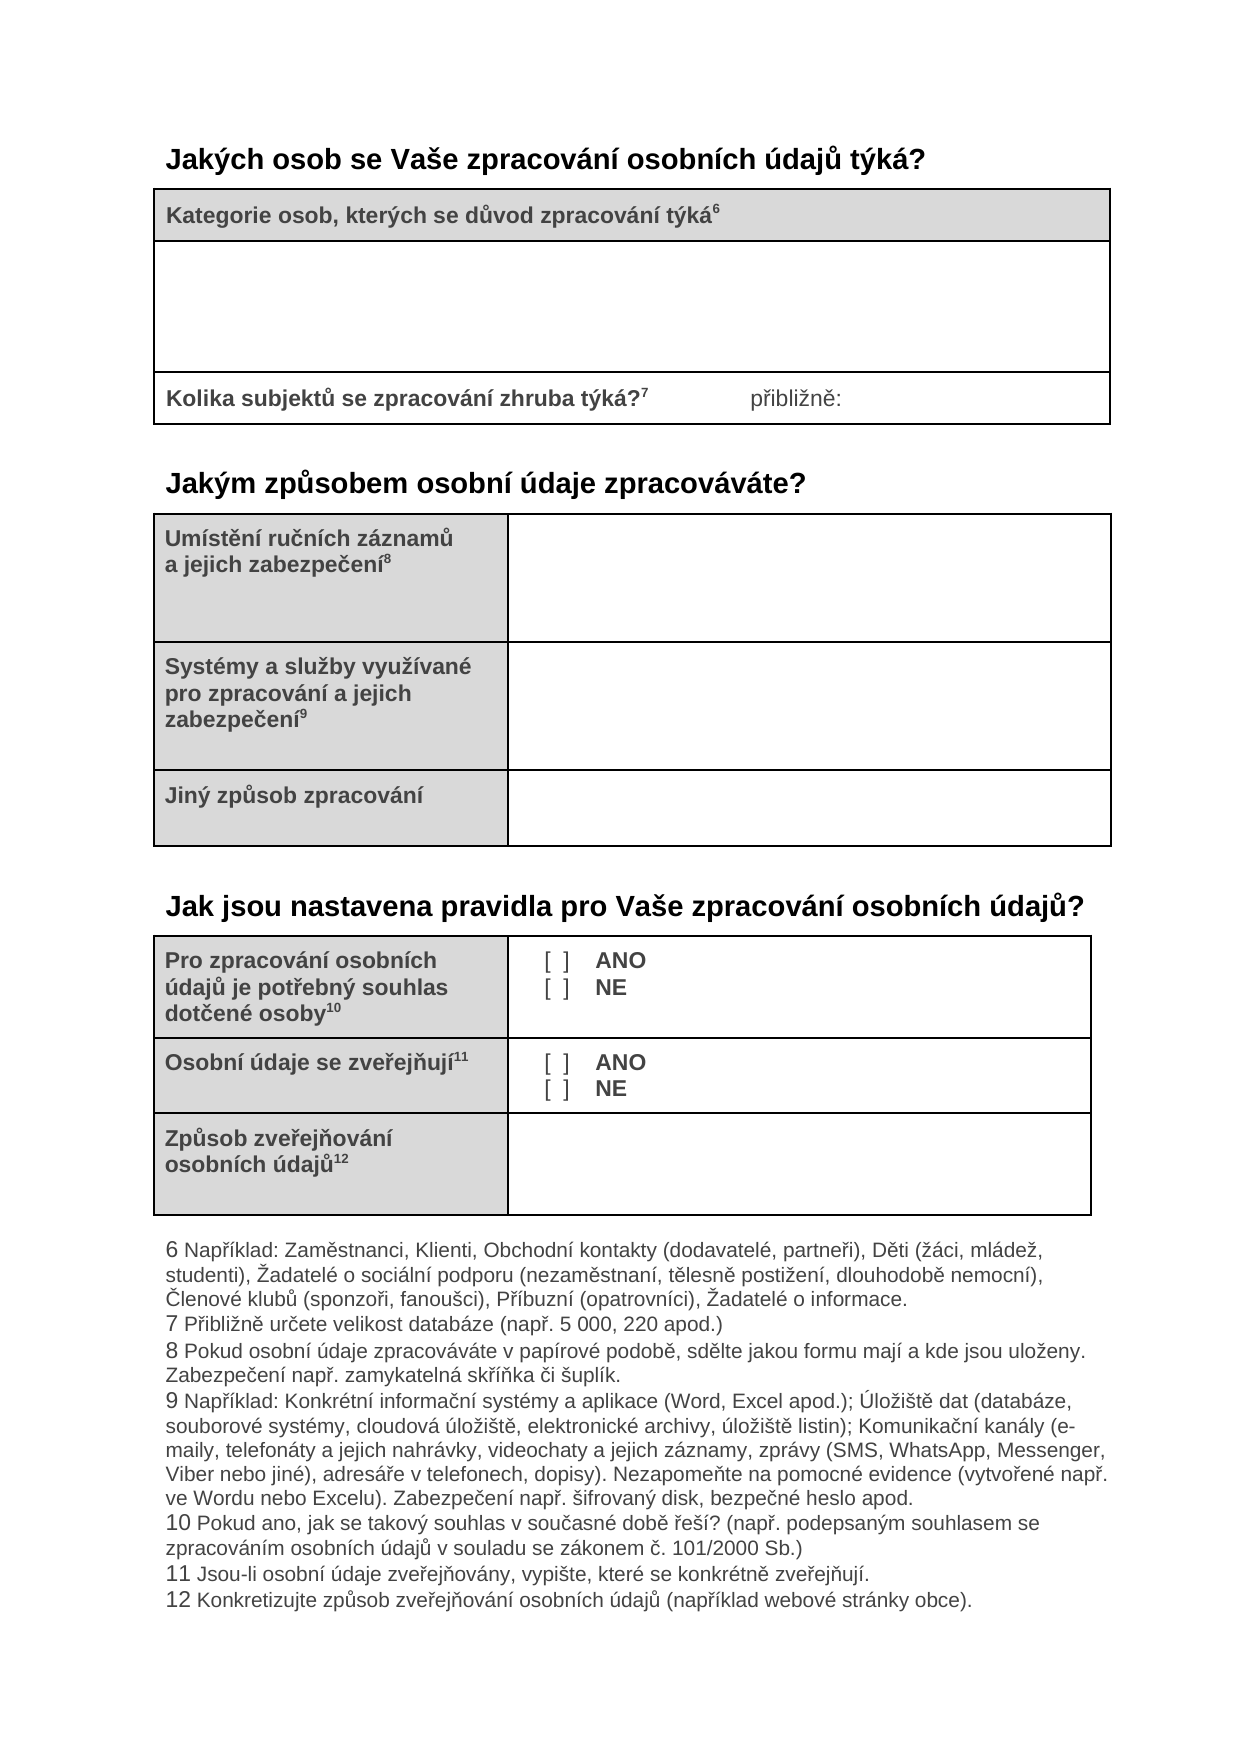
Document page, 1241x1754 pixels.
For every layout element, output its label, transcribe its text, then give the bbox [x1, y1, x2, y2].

table_cell Způsob zveřejňování osobních údajů [155, 1114, 507, 1214]
table_cell [509, 771, 1110, 845]
subtitle Jakým způsobem osobní údaje zpracováváte? [165, 466, 1122, 500]
table_header [ ] ANO [ ] NE [509, 937, 1090, 1037]
table_header Kategorie osob, kterých se důvod zpracování týká [155, 190, 1109, 240]
table_cell Kolika subjektů se zpracování zhruba týká? přibližně: [155, 373, 1109, 423]
table_header [509, 515, 1110, 641]
subtitle Jak jsou nastavena pravidla pro Vaše zpracování osobních údajů? [165, 888, 1122, 922]
table_cell [509, 1114, 1090, 1214]
table_cell Osobní údaje se zveřejňují [155, 1039, 507, 1112]
table_cell Systémy a služby využívané pro zpracování a jejich zabezpečení [155, 643, 507, 769]
table_cell [ ] ANO [ ] NE [509, 1039, 1090, 1112]
subtitle Jakých osob se Vaše zpracování osobních údajů týká? [165, 142, 1122, 175]
table_cell Jiný způsob zpracování [155, 771, 507, 845]
table_header Umístění ručních záznamů a jejich zabezpečení [155, 515, 507, 641]
table_cell [509, 643, 1110, 769]
table_cell [155, 242, 1109, 371]
table_header Pro zpracování osobních údajů je potřebný souhlas dotčené osoby [155, 937, 507, 1037]
